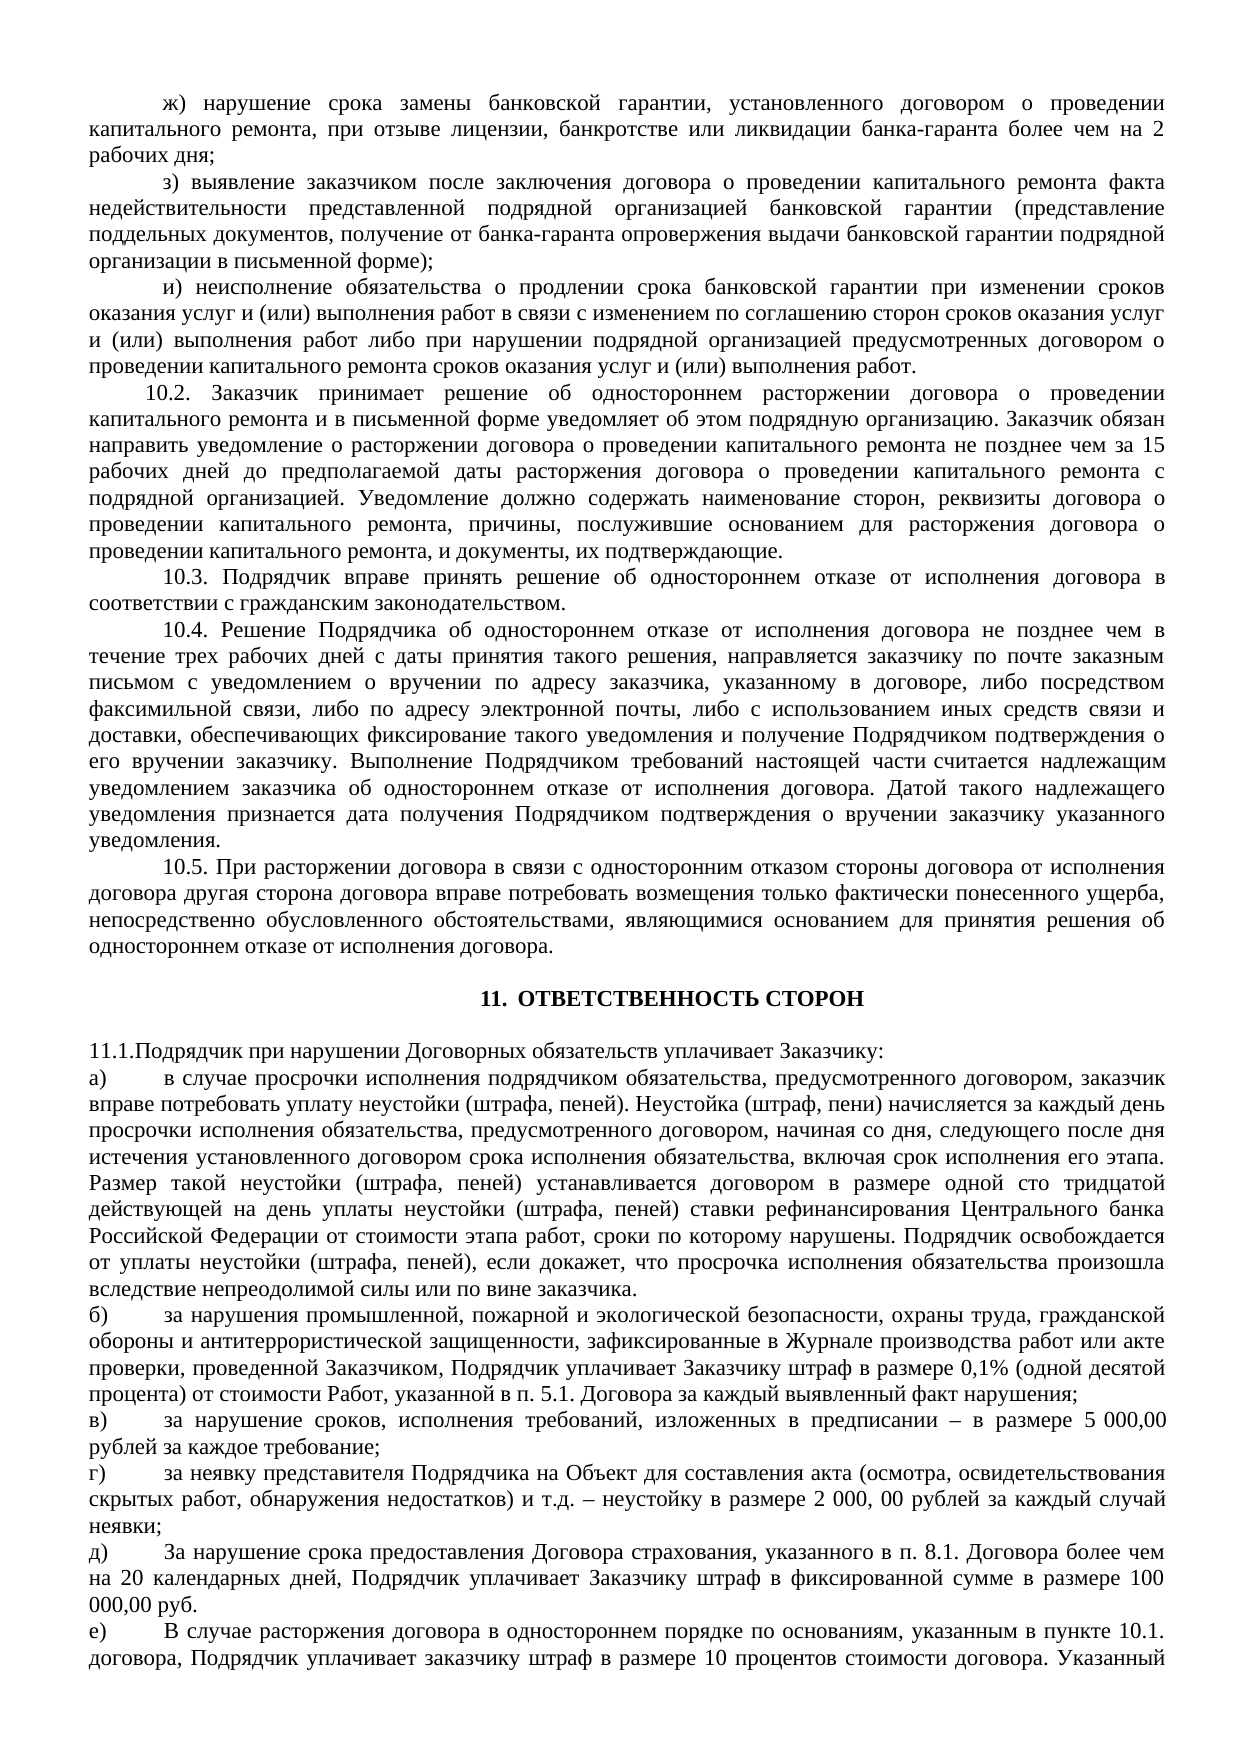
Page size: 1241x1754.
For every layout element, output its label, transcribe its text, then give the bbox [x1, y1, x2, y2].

list в случае просрочки исполнения подрядчиком обязательства, предусмотренного договором, заказчик вправе потребовать уплату неустойки (штрафа, пеней). Неустойка (штраф, пени) начисляется за каждый день просрочки исполнения обязательства, предусмотренного договором, начиная со дня, следующего после дня истечения установленного договором срока исполнения обязательства, включая срок исполнения его этапа. Размер такой неустойки (штрафа, пеней) устанавливается договором в размере одной сто тридцатой действующей на день уплаты неустойки (штрафа, пеней) ставки рефинансирования Центрального банка Российской Федерации от стоимости этапа работ, сроки по которому нарушены. Подрядчик освобождается от уплаты неустойки (штрафа, пеней), если докажет, что просрочка исполнения обязательства произошла вследствие непреодолимой силы или по вине заказчика. [89, 1064, 1167, 1301]
title ОТВЕТСТВЕННОСТЬ СТОРОН [177, 985, 1167, 1011]
text и) неисполнение обязательства о продлении срока банковской гарантии при изменении сроков оказания услуг и (или) выполнения работ в связи с изменением по соглашению сторон сроков оказания услуг и (или) выполнения работ либо при нарушении подрядной организацией предусмотренных договором о проведении капитального ремонта сроков оказания услуг и (или) выполнения работ. [89, 273, 1167, 378]
text 10.5. При расторжении договора в связи с односторонним отказом стороны договора от исполнения договора другая сторона договора вправе потребовать возмещения только фактически понесенного ущерба, непосредственно обусловленного обстоятельствами, являющимися основанием для принятия решения об одностороннем отказе от исполнения договора. [89, 853, 1167, 958]
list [89, 1617, 1167, 1670]
text 10.2. Заказчик принимает решение об одностороннем расторжении договора о проведении капитального ремонта и в письменной форме уведомляет об этом подрядную организацию. Заказчик обязан направить уведомление о расторжении договора о проведении капитального ремонта не позднее чем за 15 рабочих дней до предполагаемой даты расторжения договора о проведении капитального ремонта с подрядной организацией. Уведомление должно содержать наименование сторон, реквизиты договора о проведении капитального ремонта, причины, послужившие основанием для расторжения договора о проведении капитального ремонта, и документы, их подтверждающие. [89, 378, 1167, 563]
text 10.4. Решение Подрядчика об одностороннем отказе от исполнения договора не позднее чем в течение трех рабочих дней с даты принятия такого решения, направляется заказчику по почте заказным письмом с уведомлением о вручении по адресу заказчика, указанному в договоре, либо посредством факсимильной связи, либо по адресу электронной почты, либо с использованием иных средств связи и доставки, обеспечивающих фиксирование такого уведомления и получение Подрядчиком подтверждения о его вручении заказчику. Выполнение Подрядчиком требований настоящей части считается надлежащим уведомлением заказчика об одностороннем отказе от исполнения договора. Датой такого надлежащего уведомления признается дата получения Подрядчиком подтверждения о вручении заказчику указанного уведомления. [89, 616, 1167, 853]
list за неявку представителя Подрядчика на Объект для составления акта (осмотра, освидетельствования скрытых работ, обнаружения недостатков) и т.д. – неустойку в размере 2 000, 00 рублей за каждый случай неявки; [89, 1459, 1167, 1538]
text ж) нарушение срока замены банковской гарантии, установленного договором о проведении капитального ремонта, при отзыве лицензии, банкротстве или ликвидации банка-гаранта более чем на 2 рабочих дня; [89, 89, 1167, 168]
text з) выявление заказчиком после заключения договора о проведении капитального ремонта факта недействительности представленной подрядной организацией банковской гарантии (представление поддельных документов, получение от банка-гаранта опровержения выдачи банковской гарантии подрядной организации в письменной форме); [89, 168, 1167, 273]
text 11.1.Подрядчик при нарушении Договорных обязательств уплачивает Заказчику: [89, 1037, 1167, 1064]
list за нарушение сроков, исполнения требований, изложенных в предписании – в размере 5 000,00 рублей за каждое требование; [89, 1406, 1167, 1459]
text 10.3. Подрядчик вправе принять решение об одностороннем отказе от исполнения договора в соответствии с гражданским законодательством. [89, 563, 1167, 616]
list за нарушения промышленной, пожарной и экологической безопасности, охраны труда, гражданской обороны и антитеррористической защищенности, зафиксированные в Журнале производства работ или акте проверки, проведенной Заказчиком, Подрядчик уплачивает Заказчику штраф в размере 0,1% (одной десятой процента) от стоимости Работ, указанной в п. 5.1. Договора за каждый выявленный факт нарушения; [89, 1301, 1167, 1406]
list За нарушение срока предоставления Договора страхования, указанного в п. 8.1. Договора более чем на 20 календарных дней, Подрядчик уплачивает Заказчику штраф в фиксированной сумме в размере 100 000,00 руб. [89, 1538, 1167, 1617]
